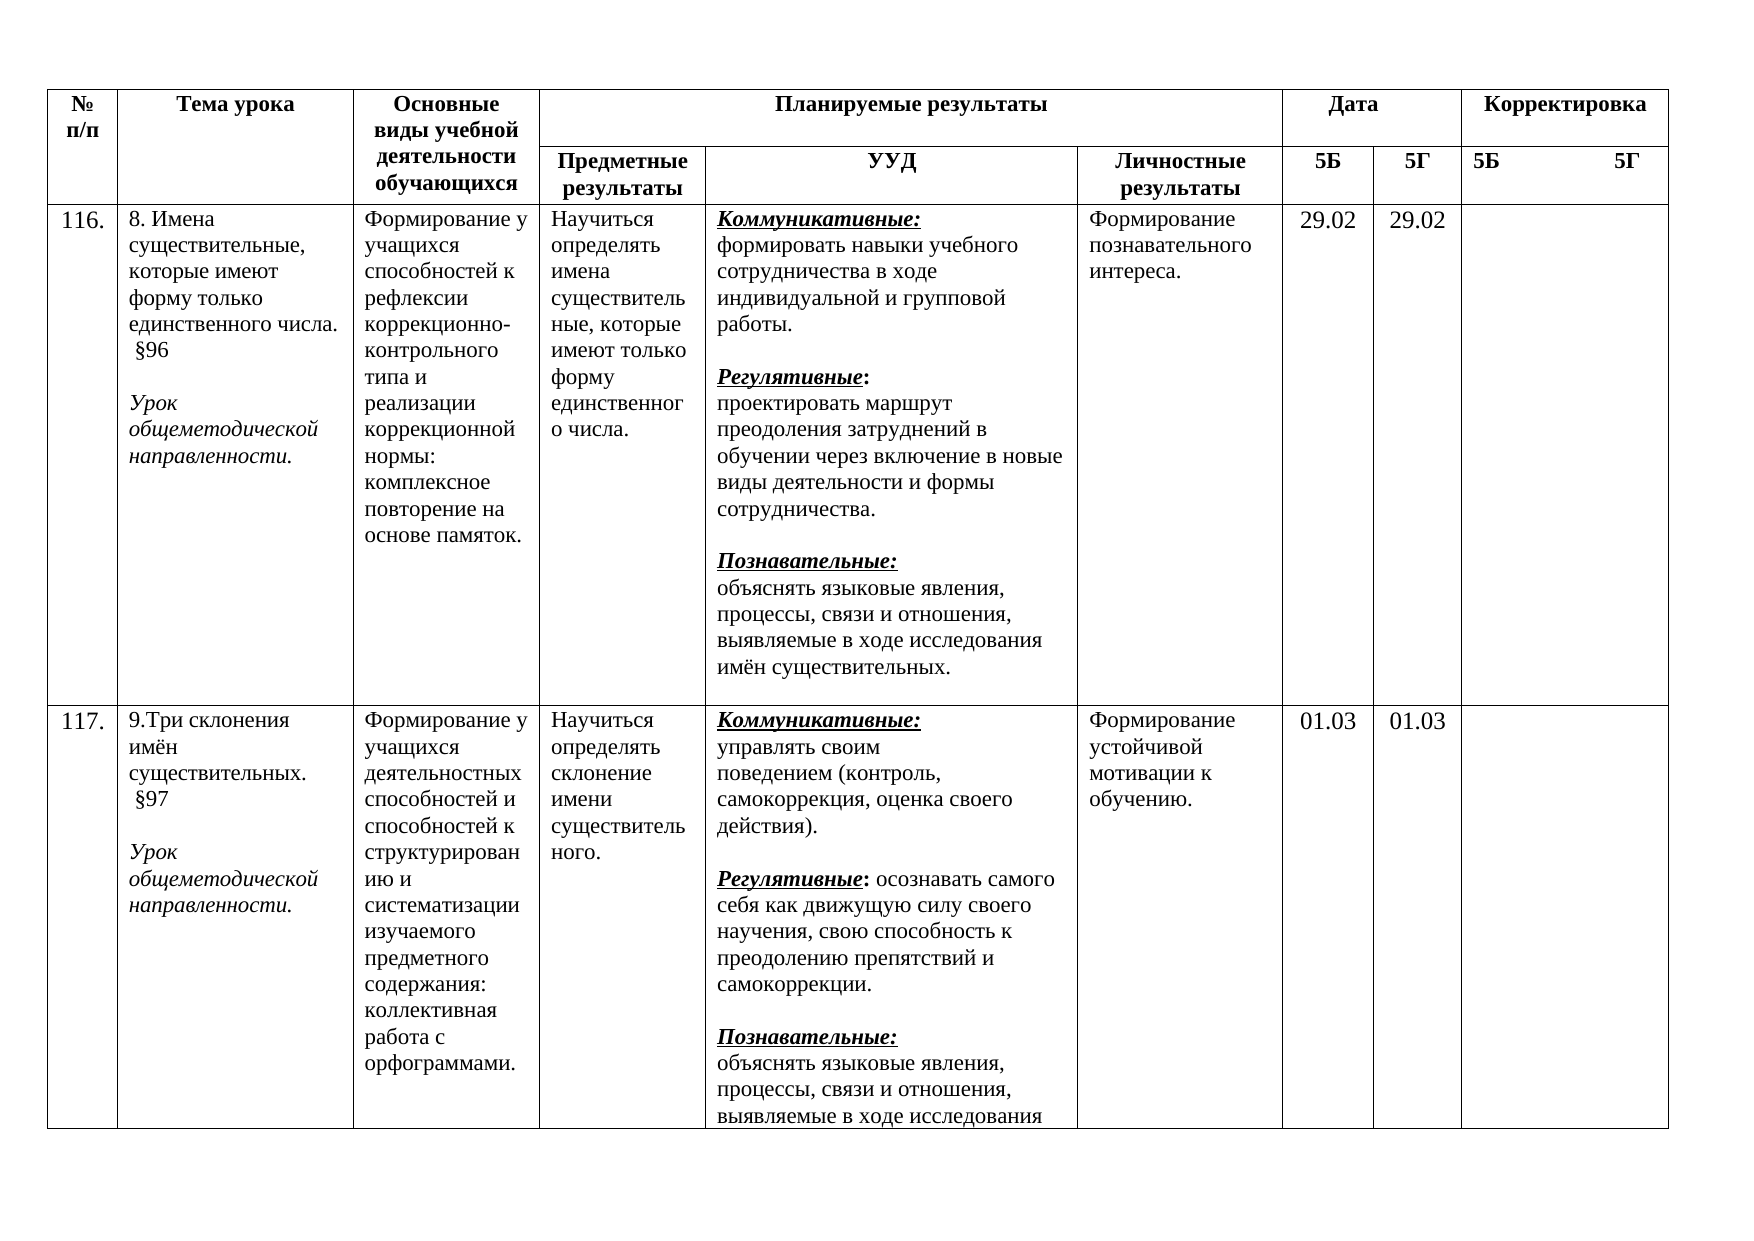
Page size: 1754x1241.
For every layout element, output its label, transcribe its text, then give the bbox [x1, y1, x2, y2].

table_header Основные виды учебной деятельности обучающихся [354, 90, 539, 204]
table_cell Формирование у учащихся способностей к рефлексии коррекционно-контрольного типа и реализации коррекционной нормы: комплексное повторение на основе памяток. [354, 205, 539, 705]
table_header Корректировка [1462, 90, 1668, 146]
table_cell УУД [706, 147, 1077, 204]
table_cell Формирование устойчивой мотивации к обучению. [1078, 706, 1282, 1128]
table_cell 8. Имена существительные, которые имеют форму только единственного числа. §96 Урок общеметодической направленности. [118, 205, 353, 705]
table_cell 29.02 [1283, 205, 1373, 705]
table_cell 01.03 [1374, 706, 1461, 1128]
table_header Планируемые результаты [540, 90, 1282, 146]
table_header № п/п [48, 90, 117, 204]
table_cell [1462, 706, 1668, 1128]
table_cell Формирование познавательного интереса. [1078, 205, 1282, 705]
table_cell 117. [48, 706, 117, 1128]
table_header Тема урока [118, 90, 353, 204]
table_cell Научиться определять склонение имени существительного. [540, 706, 705, 1128]
table_cell Личностные результаты [1078, 147, 1282, 204]
table_cell 9.Три склонения имён существительных. §97 Урок общеметодической направленности. [118, 706, 353, 1128]
table_cell [1462, 205, 1668, 705]
table_cell 5Б 5Г [1462, 147, 1668, 204]
table_cell Предметные результаты [540, 147, 705, 204]
table_cell 5Г [1374, 147, 1461, 204]
table_cell 01.03 [1283, 706, 1373, 1128]
table_cell Научиться определять имена существительные, которые имеют только форму единственного числа. [540, 205, 705, 705]
table_cell 29.02 [1374, 205, 1461, 705]
table_cell Коммуникативные: формировать навыки учебного сотрудничества в ходе индивидуальной и групповой работы. Регулятивные: проектировать маршрут преодоления затруднений в обучении через включение в новые виды деятельности и формы сотрудничества. Познавательные: объяснять языковые явления, процессы, связи и отношения, выявляемые в ходе исследования имён существительных. [706, 205, 1077, 705]
table_cell 5Б [1283, 147, 1373, 204]
table_header Дата [1283, 90, 1461, 146]
table_cell 116. [48, 205, 117, 705]
